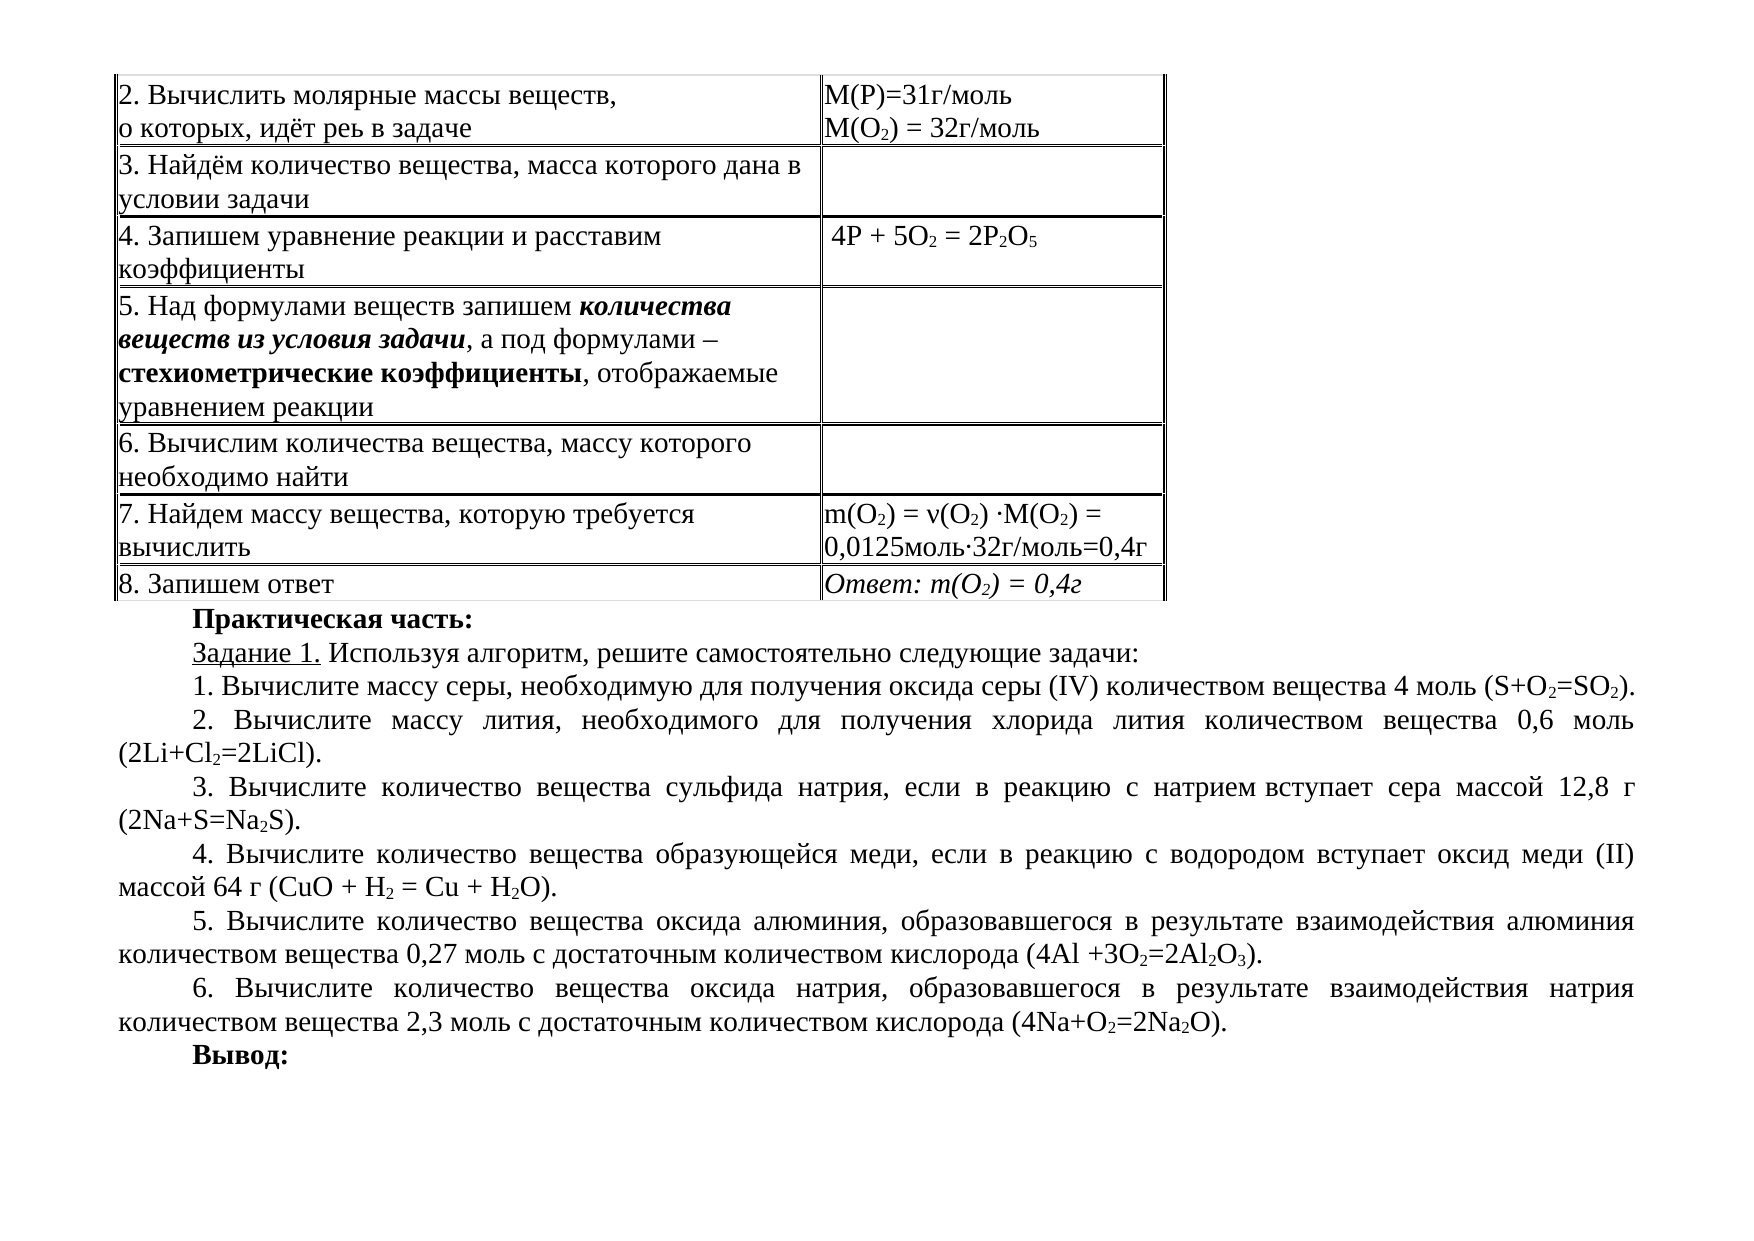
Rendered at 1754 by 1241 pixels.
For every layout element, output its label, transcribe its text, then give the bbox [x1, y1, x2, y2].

table_cell m(O2) = ν(O2) ∙M(O2) = 0,0125моль∙32г/моль=0,4г [823, 493, 1165, 563]
table_cell 8. Запишем ответ [118, 563, 820, 599]
text 1. Вычислите массу серы, необходимую для получения оксида серы (IV) количеством вещества 4 моль (S+O2=SO2). [118, 668, 1636, 702]
text 4. Вычислите количество вещества образующейся меди, если в реакцию с водородом вступает оксид меди (II) массой 64 г (CuO + H2 = Cu + H2O). [118, 836, 1636, 903]
table_cell 4. Запишем уравнение реакции и расставим коэффициенты [116, 215, 820, 285]
text Практическая часть: [118, 601, 1636, 635]
text 2. Вычислите массу лития, необходимого для получения хлорида лития количеством вещества 0,6 моль (2Li+Cl2=2LiCl). [118, 702, 1636, 769]
text Вывод: [118, 1037, 1636, 1071]
table_cell [823, 144, 1164, 214]
text 6. Вычислите количество вещества оксида натрия, образовавшегося в результате взаимодействия натрия количеством вещества 2,3 моль с достаточным количеством кислорода (4Na+O2=2Na2O). [118, 970, 1636, 1037]
table_cell М(P)=31г/моль M(O2) = 32г/моль [823, 76, 1163, 144]
table_cell 2. Вычислить молярные массы веществ, о которых, идёт реь в задаче [118, 76, 820, 144]
table_cell Ответ: m(O2) = 0,4г [823, 563, 1164, 599]
text Задание 1. Используя алгоритм, решите самостоятельно следующие задачи: [118, 635, 1636, 668]
table_cell [823, 422, 1164, 492]
table_cell [823, 285, 1163, 422]
table_cell 7. Найдем массу вещeства, которую требуется вычислить [116, 493, 820, 563]
text 3. Вычислите количество вещества сульфида натрия, если в реакцию с натрием вступает сера массой 12,8 г (2Na+S=Na2S). [118, 769, 1636, 836]
table_cell 3. Найдём количество вещества, масса которого дана в условии задачи [118, 144, 820, 214]
text 5. Вычислите количество вещества оксида алюминия, образовавшегося в результате взаимодействия алюминия количеством вещества 0,27 моль с достаточным количеством кислорода (4Al +3O2=2Al2O3). [118, 903, 1636, 970]
table_cell 5. Над формулами веществ запишем количества веществ из условия задачи, а под формулами –стехиометрические коэффициенты, отображаемые уравнением реакции [118, 285, 820, 422]
table_cell 4P + 5O2 = 2P2O5 [823, 215, 1165, 285]
table_cell 6. Вычислим количества вещества, массу которого необходимо найти [118, 422, 820, 492]
